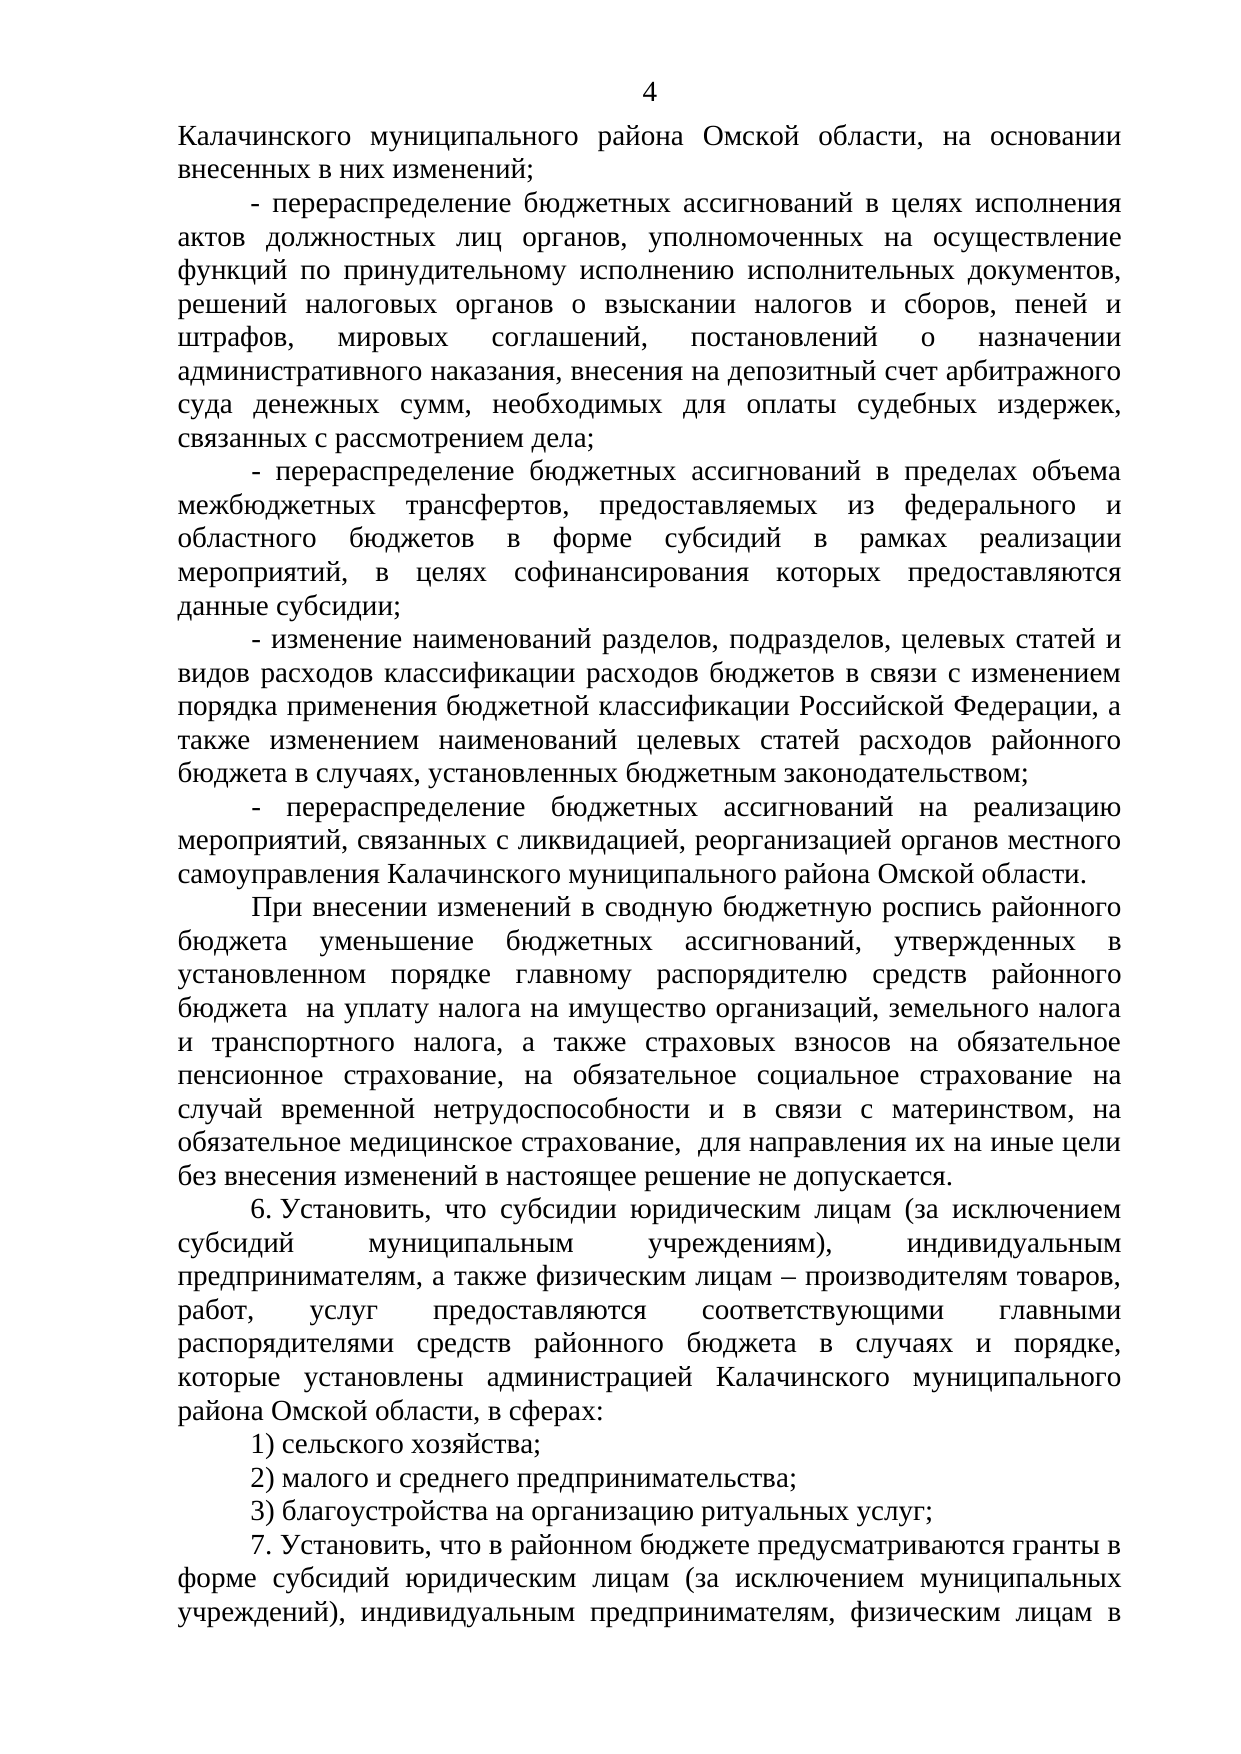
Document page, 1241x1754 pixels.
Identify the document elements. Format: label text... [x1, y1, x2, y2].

text 3) благоустройства на организацию ритуальных услуг; [177, 1493, 1122, 1527]
text - изменение наименований разделов, подразделов, целевых статей и видов расходов классификации расходов бюджетов в связи с изменением порядка применения бюджетной классификации Российской Федерации, а также изменением наименований целевых статей расходов районного бюджета в случаях, установленных бюджетным законодательством; [177, 621, 1122, 789]
text 6. Установить, что субсидии юридическим лицам (за исключением субсидий муниципальным учреждениям), индивидуальным предпринимателям, а также физическим лицам – производителям товаров, работ, услуг предоставляются соответствующими главными распорядителями средств районного бюджета в случаях и порядке, которые установлены администрацией Калачинского муниципального района Омской области, в сферах: [177, 1191, 1122, 1426]
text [177, 118, 1122, 185]
text - перераспределение бюджетных ассигнований на реализацию мероприятий, связанных с ликвидацией, реорганизацией органов местного самоуправления Калачинского муниципального района Омской области. [177, 789, 1122, 889]
text 1) сельского хозяйства; [177, 1426, 1122, 1460]
text При внесении изменений в сводную бюджетную роспись районного бюджета уменьшение бюджетных ассигнований, утвержденных в установленном порядке главному распорядителю средств районного бюджета на уплату налога на имущество организаций, земельного налога и транспортного налога, а также страховых взносов на обязательное пенсионное страхование, на обязательное социальное страхование на случай временной нетрудоспособности и в связи с материнством, на обязательное медицинское страхование, для направления их на иные цели без внесения изменений в настоящее решение не допускается. [177, 889, 1122, 1191]
text - перераспределение бюджетных ассигнований в пределах объема межбюджетных трансфертов, предоставляемых из федерального и областного бюджетов в форме субсидий в рамках реализации мероприятий, в целях софинансирования которых предоставляются данные субсидии; [177, 453, 1122, 621]
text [177, 1527, 1122, 1627]
text - перераспределение бюджетных ассигнований в целях исполнения актов должностных лиц органов, уполномоченных на осуществление функций по принудительному исполнению исполнительных документов, решений налоговых органов о взыскании налогов и сборов, пеней и штрафов, мировых соглашений, постановлений о назначении административного наказания, внесения на депозитный счет арбитражного суда денежных сумм, необходимых для оплаты судебных издержек, связанных с рассмотрением дела; [177, 185, 1122, 453]
text 2) малого и среднего предпринимательства; [177, 1460, 1122, 1493]
